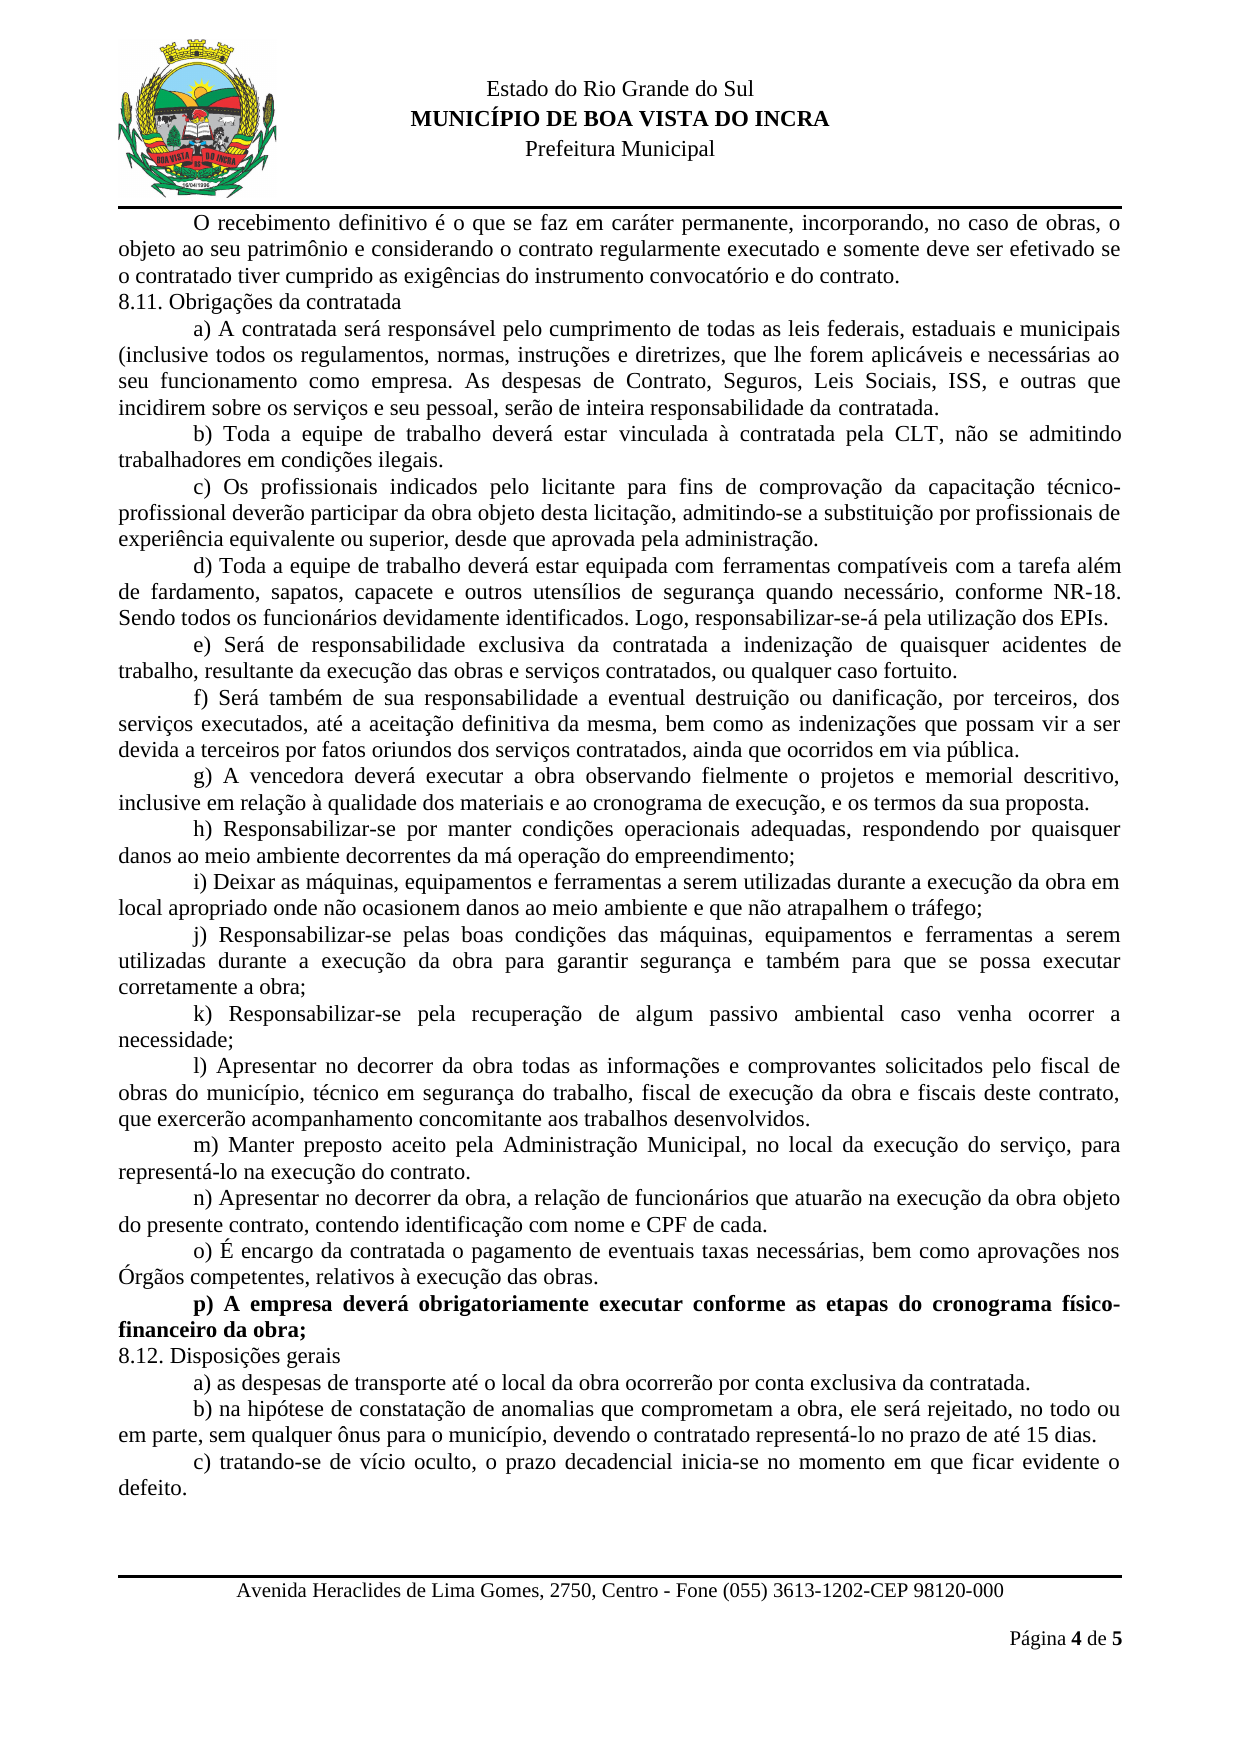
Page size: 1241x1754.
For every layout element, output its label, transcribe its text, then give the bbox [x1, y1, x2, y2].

text j) Responsabilizar-se pelas boas condições das máquinas, equipamentos e ferramentas a serem utilizadas durante a execução da obra para garantir segurança e também para que se possa executar corretamente a obra; [118, 921, 1122, 1000]
text a) as despesas de transporte até o local da obra ocorrerão por conta exclusiva da contratada. [118, 1369, 1122, 1395]
text 8.11. Obrigações da contratada [118, 288, 1122, 314]
text l) Apresentar no decorrer da obra todas as informações e comprovantes solicitados pelo fiscal de obras do município, técnico em segurança do trabalho, fiscal de execução da obra e fiscais deste contrato, que exercerão acompanhamento concomitante aos trabalhos desenvolvidos. [118, 1052, 1122, 1132]
text c) tratando-se de vício oculto, o prazo decadencial inicia-se no momento em que ficar evidente o defeito. [118, 1448, 1122, 1501]
text m) Manter preposto aceito pela Administração Municipal, no local da execução do serviço, para representá-lo na execução do contrato. [118, 1132, 1122, 1184]
text g) A vencedora deverá executar a obra observando fielmente o projetos e memorial descritivo, inclusive em relação à qualidade dos materiais e ao cronograma de execução, e os termos da sua proposta. [118, 763, 1122, 815]
text h) Responsabilizar-se por manter condições operacionais adequadas, respondendo por quaisquer danos ao meio ambiente decorrentes da má operação do empreendimento; [118, 815, 1122, 868]
text 8.12. Disposições gerais [118, 1342, 1122, 1369]
text i) Deixar as máquinas, equipamentos e ferramentas a serem utilizadas durante a execução da obra em local apropriado onde não ocasionem danos ao meio ambiente e que não atrapalhem o tráfego; [118, 868, 1122, 921]
text n) Apresentar no decorrer da obra, a relação de funcionários que atuarão na execução da obra objeto do presente contrato, contendo identificação com nome e CPF de cada. [118, 1184, 1122, 1237]
text p) A empresa deverá obrigatoriamente executar conforme as etapas do cronograma físico-financeiro da obra; [118, 1290, 1122, 1342]
text a) A contratada será responsável pelo cumprimento de todas as leis federais, estaduais e municipais (inclusive todos os regulamentos, normas, instruções e diretrizes, que lhe forem aplicáveis e necessárias ao seu funcionamento como empresa. As despesas de Contrato, Seguros, Leis Sociais, ISS, e outras que incidirem sobre os serviços e seu pessoal, serão de inteira responsabilidade da contratada. [118, 314, 1122, 420]
text O recebimento definitivo é o que se faz em caráter permanente, incorporando, no caso de obras, o objeto ao seu patrimônio e considerando o contrato regularmente executado e somente deve ser efetivado se o contratado tiver cumprido as exigências do instrumento convocatório e do contrato. [118, 209, 1122, 288]
picture [118, 39, 277, 198]
text b) na hipótese de constatação de anomalias que comprometam a obra, ele será rejeitado, no todo ou em parte, sem qualquer ônus para o município, devendo o contratado representá-lo no prazo de até 15 dias. [118, 1395, 1122, 1448]
text d) Toda a equipe de trabalho deverá estar equipada com ferramentas compatíveis com a tarefa além de fardamento, sapatos, capacete e outros utensílios de segurança quando necessário, conforme NR-18. Sendo todos os funcionários devidamente identificados. Logo, responsabilizar-se-á pela utilização dos EPIs. [118, 552, 1122, 631]
text o) É encargo da contratada o pagamento de eventuais taxas necessárias, bem como aprovações nos Órgãos competentes, relativos à execução das obras. [118, 1237, 1122, 1290]
text b) Toda a equipe de trabalho deverá estar vinculada à contratada pela CLT, não se admitindo trabalhadores em condições ilegais. [118, 420, 1122, 473]
text k) Responsabilizar-se pela recuperação de algum passivo ambiental caso venha ocorrer a necessidade; [118, 1000, 1122, 1052]
text c) Os profissionais indicados pelo licitante para fins de comprovação da capacitação técnico-profissional deverão participar da obra objeto desta licitação, admitindo-se a substituição por profissionais de experiência equivalente ou superior, desde que aprovada pela administração. [118, 473, 1122, 552]
text e) Será de responsabilidade exclusiva da contratada a indenização de quaisquer acidentes de trabalho, resultante da execução das obras e serviços contratados, ou qualquer caso fortuito. [118, 631, 1122, 683]
text f) Será também de sua responsabilidade a eventual destruição ou danificação, por terceiros, dos serviços executados, até a aceitação definitiva da mesma, bem como as indenizações que possam vir a ser devida a terceiros por fatos oriundos dos serviços contratados, ainda que ocorridos em via pública. [118, 683, 1122, 763]
